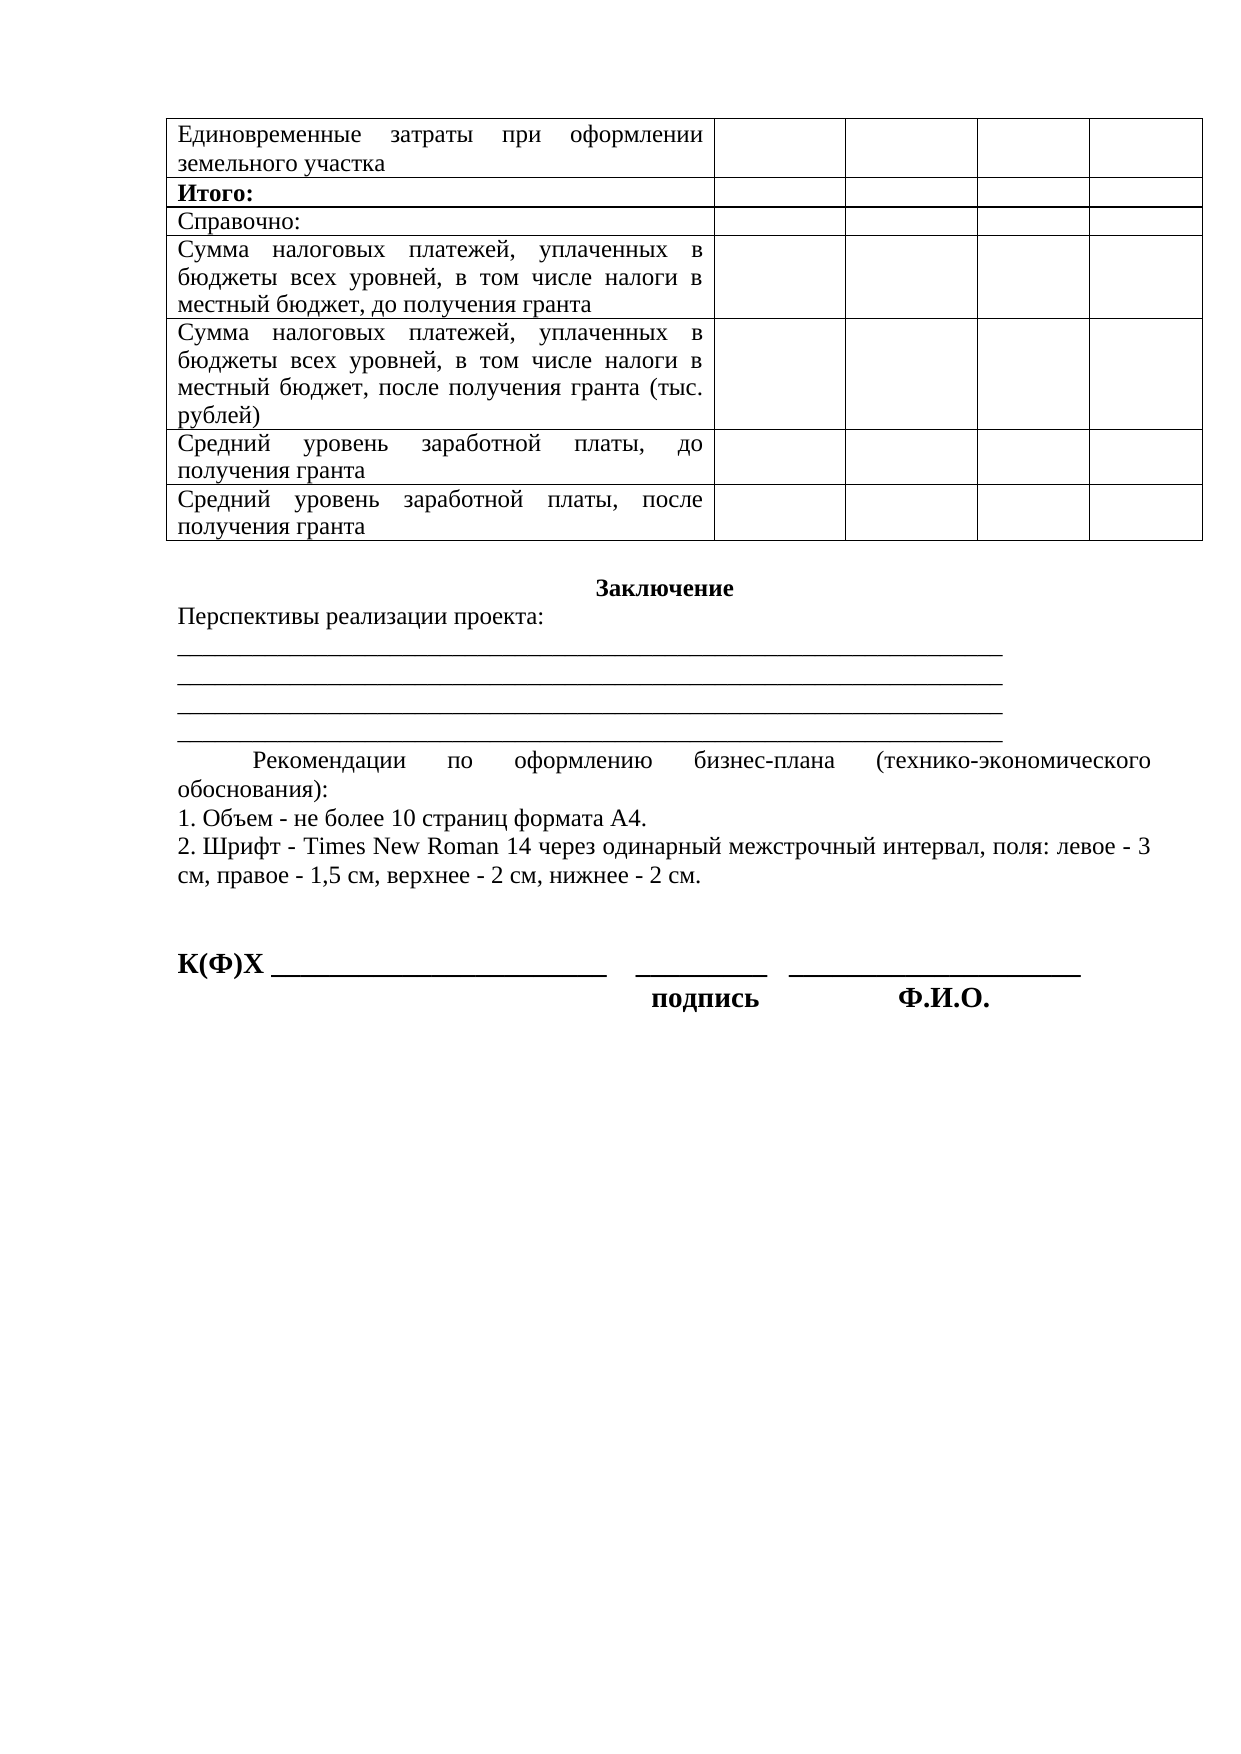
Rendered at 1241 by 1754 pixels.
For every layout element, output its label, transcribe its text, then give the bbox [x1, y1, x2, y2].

table_cell [846, 485, 977, 540]
table_cell [846, 236, 977, 318]
table_cell Единовременные затраты при оформлении земельного участка [167, 119, 714, 177]
table_cell [846, 430, 977, 484]
text Перспективы реализации проекта: [177, 601, 1152, 630]
table_cell Справочно: [167, 208, 714, 235]
table_cell [978, 119, 1089, 177]
table_cell Средний уровень заработной платы, после получения гранта [167, 485, 714, 540]
table_cell [715, 485, 845, 540]
text К(Ф)Х _______________________ _________ ____________________ [177, 946, 1152, 980]
table_cell [715, 319, 845, 428]
table_cell [978, 430, 1089, 484]
table_cell [1090, 119, 1202, 177]
table_cell [1090, 485, 1202, 540]
table_cell [1090, 430, 1202, 484]
table_cell [978, 236, 1089, 318]
table_cell Средний уровень заработной платы, до получения гранта [167, 430, 714, 484]
table_cell Сумма налоговых платежей, уплаченных в бюджеты всех уровней, в том числе налоги в местный бюджет, после получения гранта (тыс. рублей) [167, 319, 714, 428]
table_cell [978, 208, 1089, 235]
table_cell [1090, 236, 1202, 318]
text Заключение [177, 573, 1152, 601]
table_cell [715, 178, 845, 206]
text Рекомендации по оформлению бизнес-плана (технико-экономического обоснования): [177, 745, 1152, 803]
text 1. Объем - не более 10 страниц формата А4. [177, 803, 1152, 831]
table_cell [846, 319, 977, 428]
text подпись Ф.И.О. [177, 980, 1152, 1013]
table_cell [715, 430, 845, 484]
table_cell Сумма налоговых платежей, уплаченных в бюджеты всех уровней, в том числе налоги в местный бюджет, до получения гранта [167, 236, 714, 318]
text __________________________________________________________________ [177, 716, 1152, 745]
table_cell [1090, 319, 1202, 428]
table_cell [1090, 178, 1202, 206]
text __________________________________________________________________ [177, 659, 1152, 688]
table_cell [978, 485, 1089, 540]
text __________________________________________________________________ [177, 688, 1152, 716]
table_cell [715, 208, 845, 235]
table_cell [846, 119, 977, 177]
table_cell [846, 208, 977, 235]
text __________________________________________________________________ [177, 630, 1152, 659]
table_cell [1090, 208, 1202, 235]
table_cell [715, 236, 845, 318]
table_cell [978, 178, 1089, 206]
text 2. Шрифт - Times New Roman 14 через одинарный межстрочный интервал, поля: левое - , правое - 1,5 см, верхнее - , нижнее - . [177, 831, 1152, 889]
table_cell [715, 119, 845, 177]
table_cell [846, 178, 977, 206]
table_cell [978, 319, 1089, 428]
table_cell Итого: [167, 178, 714, 206]
